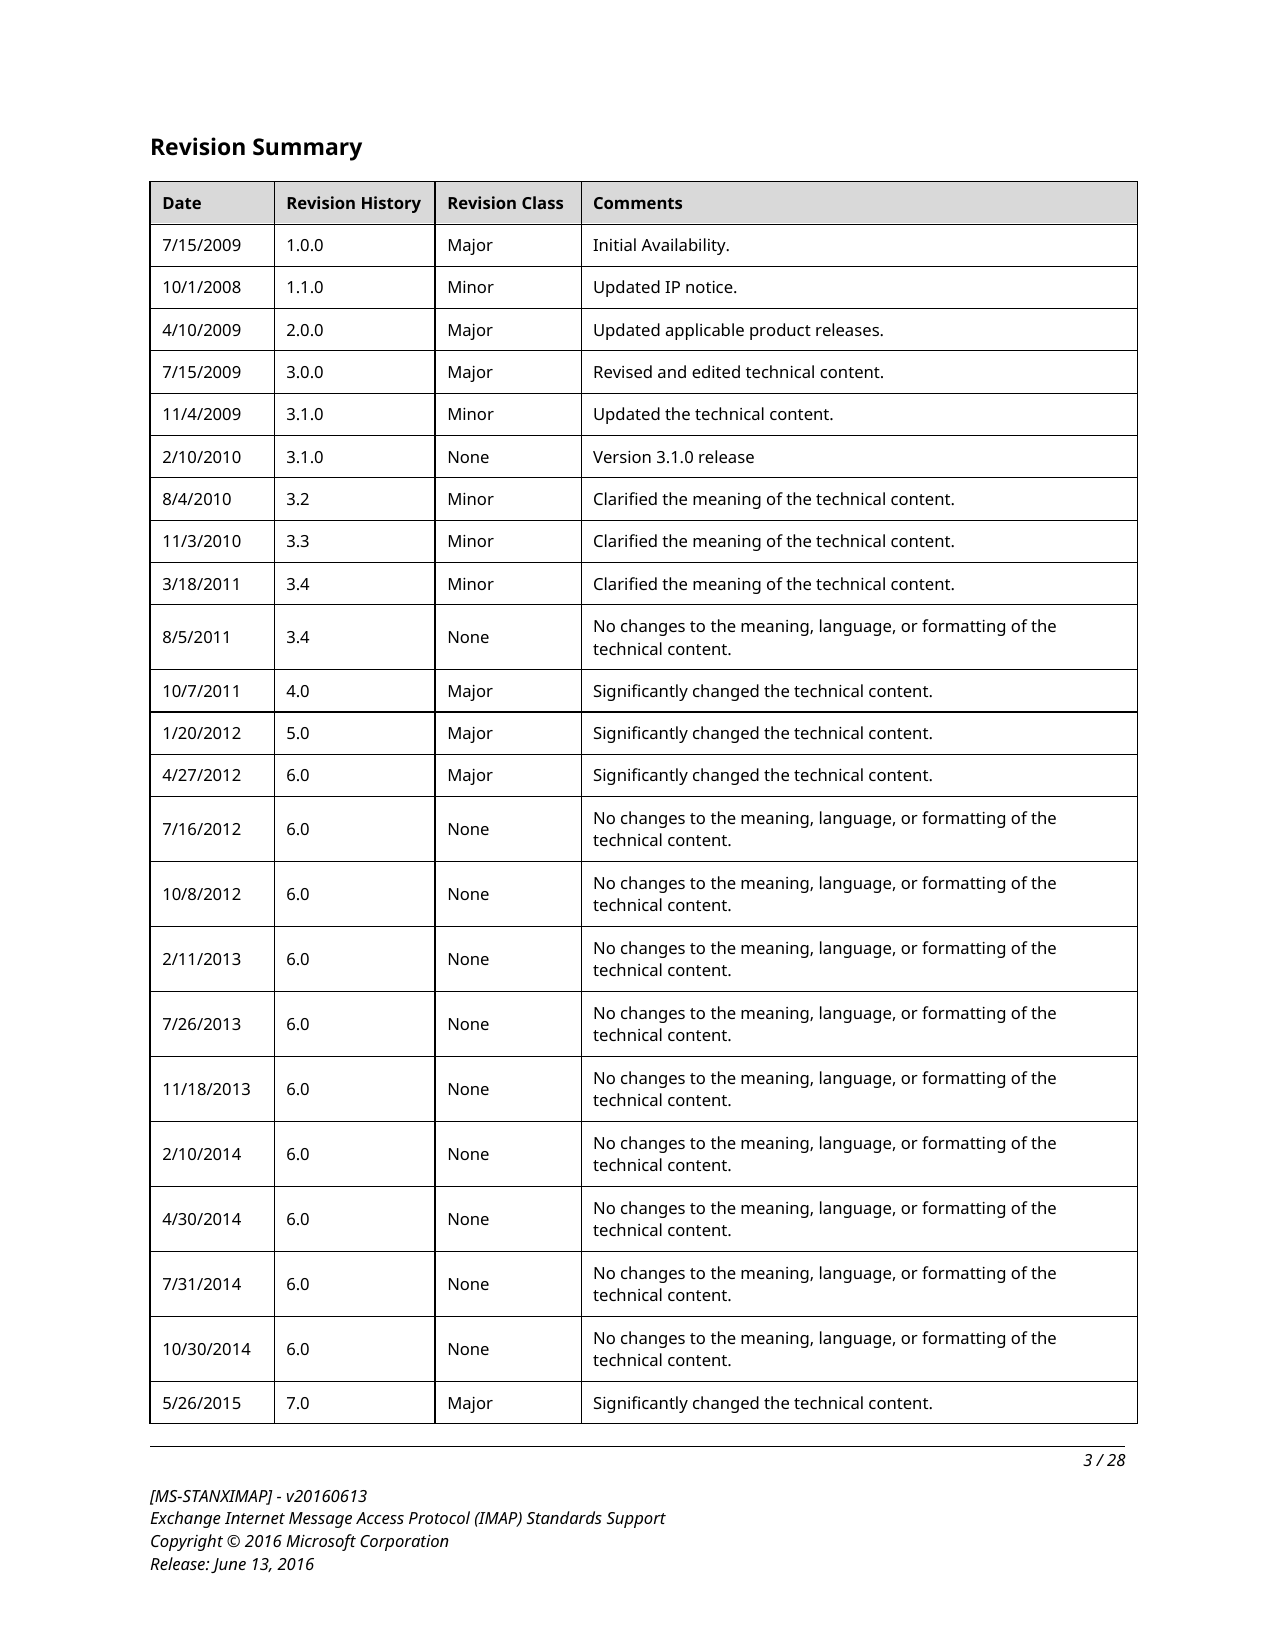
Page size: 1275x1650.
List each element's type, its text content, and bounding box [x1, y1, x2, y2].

table_cell 7/26/2013 [151, 992, 274, 1056]
table_cell 4.0 [275, 670, 434, 711]
table_header Date [151, 182, 274, 223]
table_cell 7/15/2009 [151, 225, 274, 266]
table_cell 3.1.0 [275, 394, 434, 435]
table_cell 5.0 [275, 713, 434, 754]
table_cell None [436, 1057, 581, 1121]
table_cell Minor [436, 267, 581, 308]
table_cell Major [436, 309, 581, 350]
table_cell No changes to the meaning, language, or formatting of the technical content. [582, 1187, 1137, 1251]
table_cell Updated IP notice. [582, 267, 1137, 308]
table_cell 6.0 [275, 755, 434, 796]
table_cell 1/20/2012 [151, 713, 274, 754]
table_cell Significantly changed the technical content. [582, 755, 1137, 796]
table_cell Clarified the meaning of the technical content. [582, 521, 1137, 562]
table_cell 6.0 [275, 797, 434, 861]
table_cell No changes to the meaning, language, or formatting of the technical content. [582, 797, 1137, 861]
table_cell 8/5/2011 [151, 605, 274, 669]
table_cell 7/31/2014 [151, 1252, 274, 1316]
table_cell Clarified the meaning of the technical content. [582, 478, 1137, 519]
table_cell None [436, 1252, 581, 1316]
table_cell Significantly changed the technical content. [582, 1382, 1137, 1423]
text Revision Summary [150, 131, 1125, 162]
table_cell Major [436, 225, 581, 266]
table_cell 6.0 [275, 1057, 434, 1121]
table_cell Major [436, 670, 581, 711]
table_cell 11/18/2013 [151, 1057, 274, 1121]
table_cell No changes to the meaning, language, or formatting of the technical content. [582, 1252, 1137, 1316]
table_cell 6.0 [275, 1252, 434, 1316]
table_cell 10/30/2014 [151, 1317, 274, 1381]
table_cell 5/26/2015 [151, 1382, 274, 1423]
table_cell 7/15/2009 [151, 351, 274, 393]
table_cell 10/1/2008 [151, 267, 274, 308]
table_cell 10/8/2012 [151, 862, 274, 926]
table_cell 3.2 [275, 478, 434, 519]
table_cell 2/10/2010 [151, 436, 274, 477]
table_cell Updated the technical content. [582, 394, 1137, 435]
table_cell Revised and edited technical content. [582, 351, 1137, 393]
table_cell Major [436, 713, 581, 754]
table_cell Significantly changed the technical content. [582, 670, 1137, 711]
table_cell Version 3.1.0 release [582, 436, 1137, 477]
table_cell 1.0.0 [275, 225, 434, 266]
table_cell 11/3/2010 [151, 521, 274, 562]
table_cell 6.0 [275, 1187, 434, 1251]
table_cell 7/16/2012 [151, 797, 274, 861]
table_cell None [436, 1187, 581, 1251]
table_cell Significantly changed the technical content. [582, 713, 1137, 754]
table_cell 2/10/2014 [151, 1122, 274, 1186]
table_cell Minor [436, 394, 581, 435]
table_cell None [436, 862, 581, 926]
table_cell 2.0.0 [275, 309, 434, 350]
table_header Revision Class [436, 182, 581, 223]
table_cell No changes to the meaning, language, or formatting of the technical content. [582, 992, 1137, 1056]
table_cell Updated applicable product releases. [582, 309, 1137, 350]
table_cell Minor [436, 563, 581, 604]
table_cell 1.1.0 [275, 267, 434, 308]
table_cell 7.0 [275, 1382, 434, 1423]
table_cell Minor [436, 478, 581, 519]
table_cell 3.0.0 [275, 351, 434, 393]
table_cell 6.0 [275, 862, 434, 926]
table_cell Initial Availability. [582, 225, 1137, 266]
table_cell None [436, 436, 581, 477]
table_cell 2/11/2013 [151, 927, 274, 991]
table_cell Major [436, 351, 581, 393]
table_cell 4/10/2009 [151, 309, 274, 350]
table_cell None [436, 1317, 581, 1381]
table_cell None [436, 927, 581, 991]
table_cell 8/4/2010 [151, 478, 274, 519]
table_cell No changes to the meaning, language, or formatting of the technical content. [582, 1122, 1137, 1186]
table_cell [582, 1317, 1137, 1381]
table_cell 6.0 [275, 927, 434, 991]
table_cell Clarified the meaning of the technical content. [582, 563, 1137, 604]
table_cell 6.0 [275, 992, 434, 1056]
table_cell Major [436, 755, 581, 796]
table_cell 3/18/2011 [151, 563, 274, 604]
table_cell No changes to the meaning, language, or formatting of the technical content. [582, 605, 1137, 669]
table_cell 3.1.0 [275, 436, 434, 477]
table_cell Minor [436, 521, 581, 562]
table_cell 11/4/2009 [151, 394, 274, 435]
table_cell 3.3 [275, 521, 434, 562]
table_cell 10/7/2011 [151, 670, 274, 711]
table_cell 3.4 [275, 563, 434, 604]
table_cell No changes to the meaning, language, or formatting of the technical content. [582, 862, 1137, 926]
table_cell None [436, 605, 581, 669]
table_cell 3.4 [275, 605, 434, 669]
table_cell None [436, 797, 581, 861]
table_cell 6.0 [275, 1317, 434, 1381]
table_cell 4/30/2014 [151, 1187, 274, 1251]
table_header Comments [582, 182, 1137, 223]
table_cell No changes to the meaning, language, or formatting of the technical content. [582, 1057, 1137, 1121]
table_cell No changes to the meaning, language, or formatting of the technical content. [582, 927, 1137, 991]
table_cell None [436, 1122, 581, 1186]
table_cell None [436, 992, 581, 1056]
table_header Revision History [275, 182, 434, 223]
table_cell 4/27/2012 [151, 755, 274, 796]
table_cell Major [436, 1382, 581, 1423]
table_cell 6.0 [275, 1122, 434, 1186]
